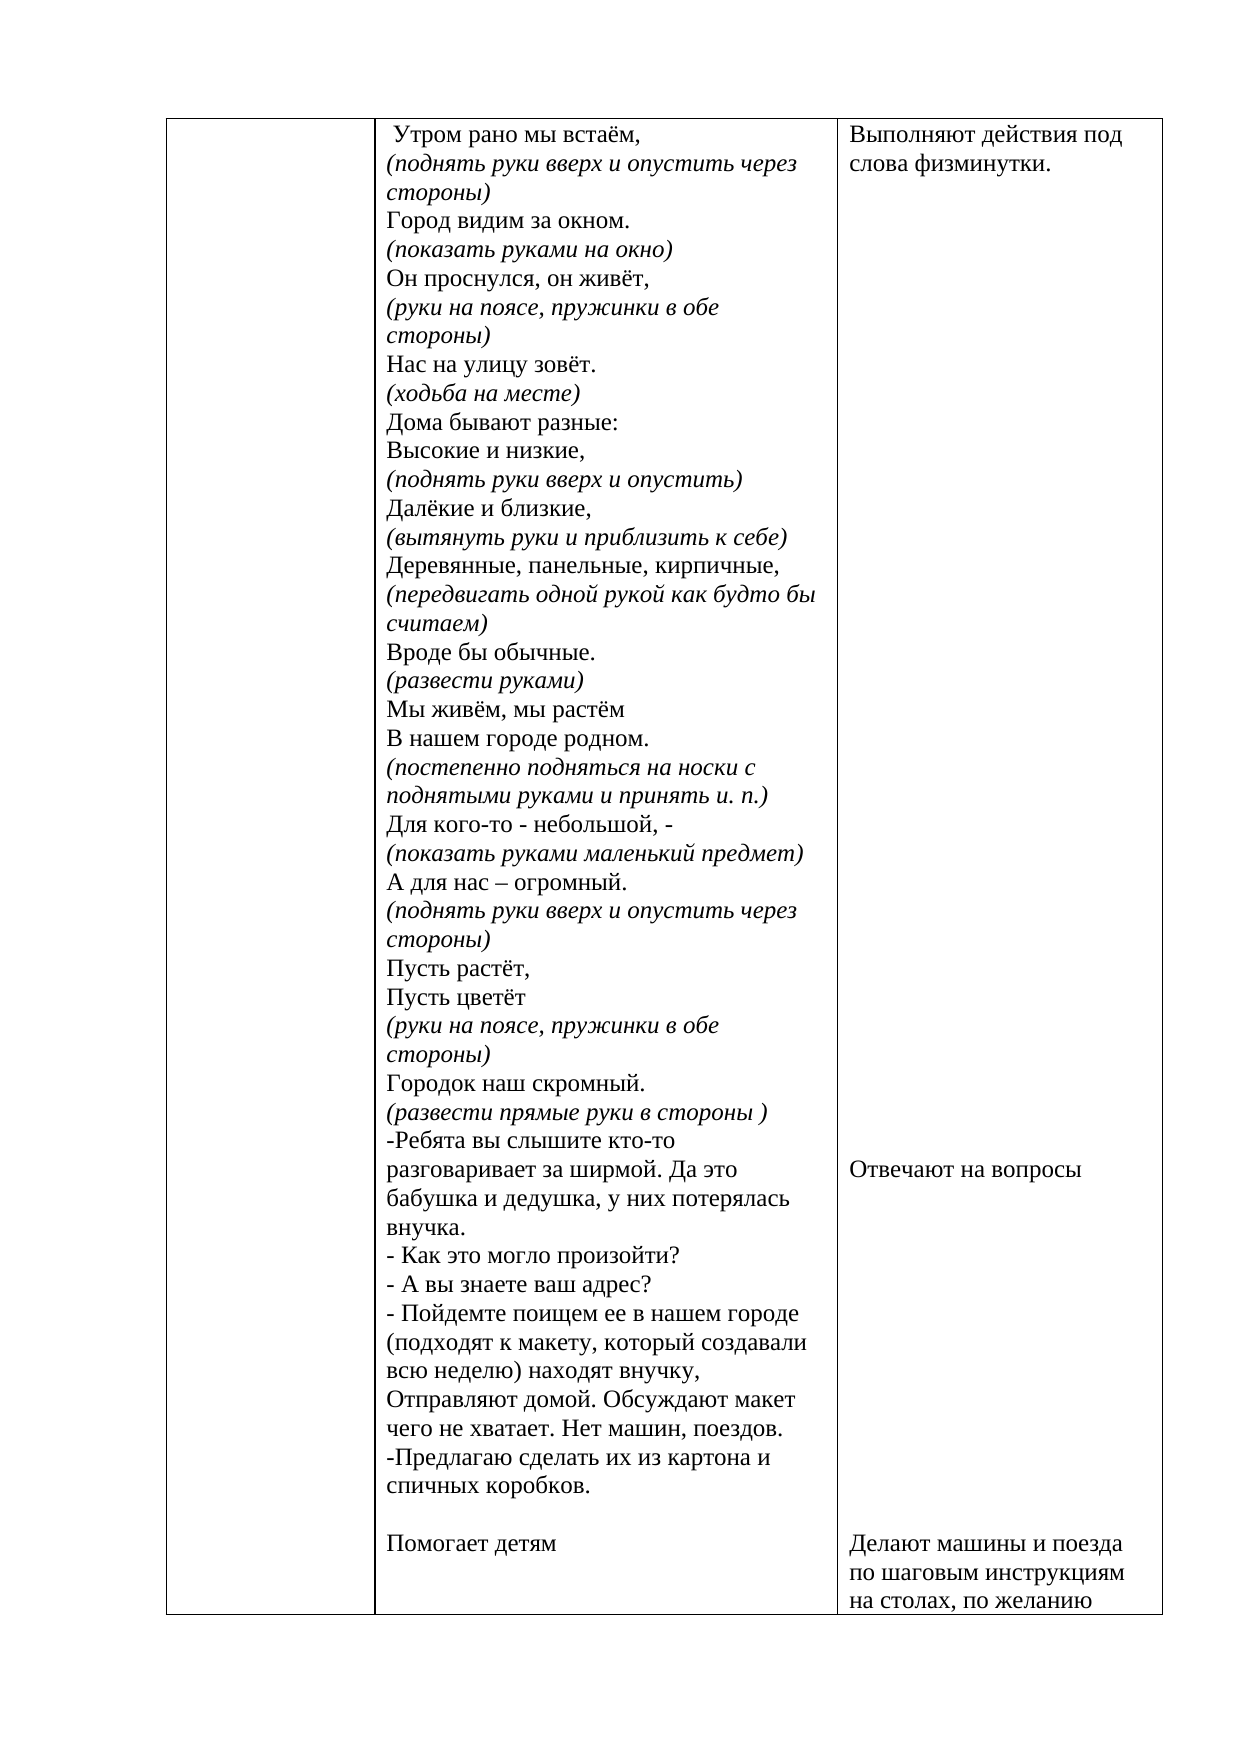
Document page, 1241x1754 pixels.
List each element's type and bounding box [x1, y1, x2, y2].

table_cell [838, 119, 1162, 1614]
table_cell [167, 119, 374, 1614]
table_cell [376, 119, 837, 1614]
